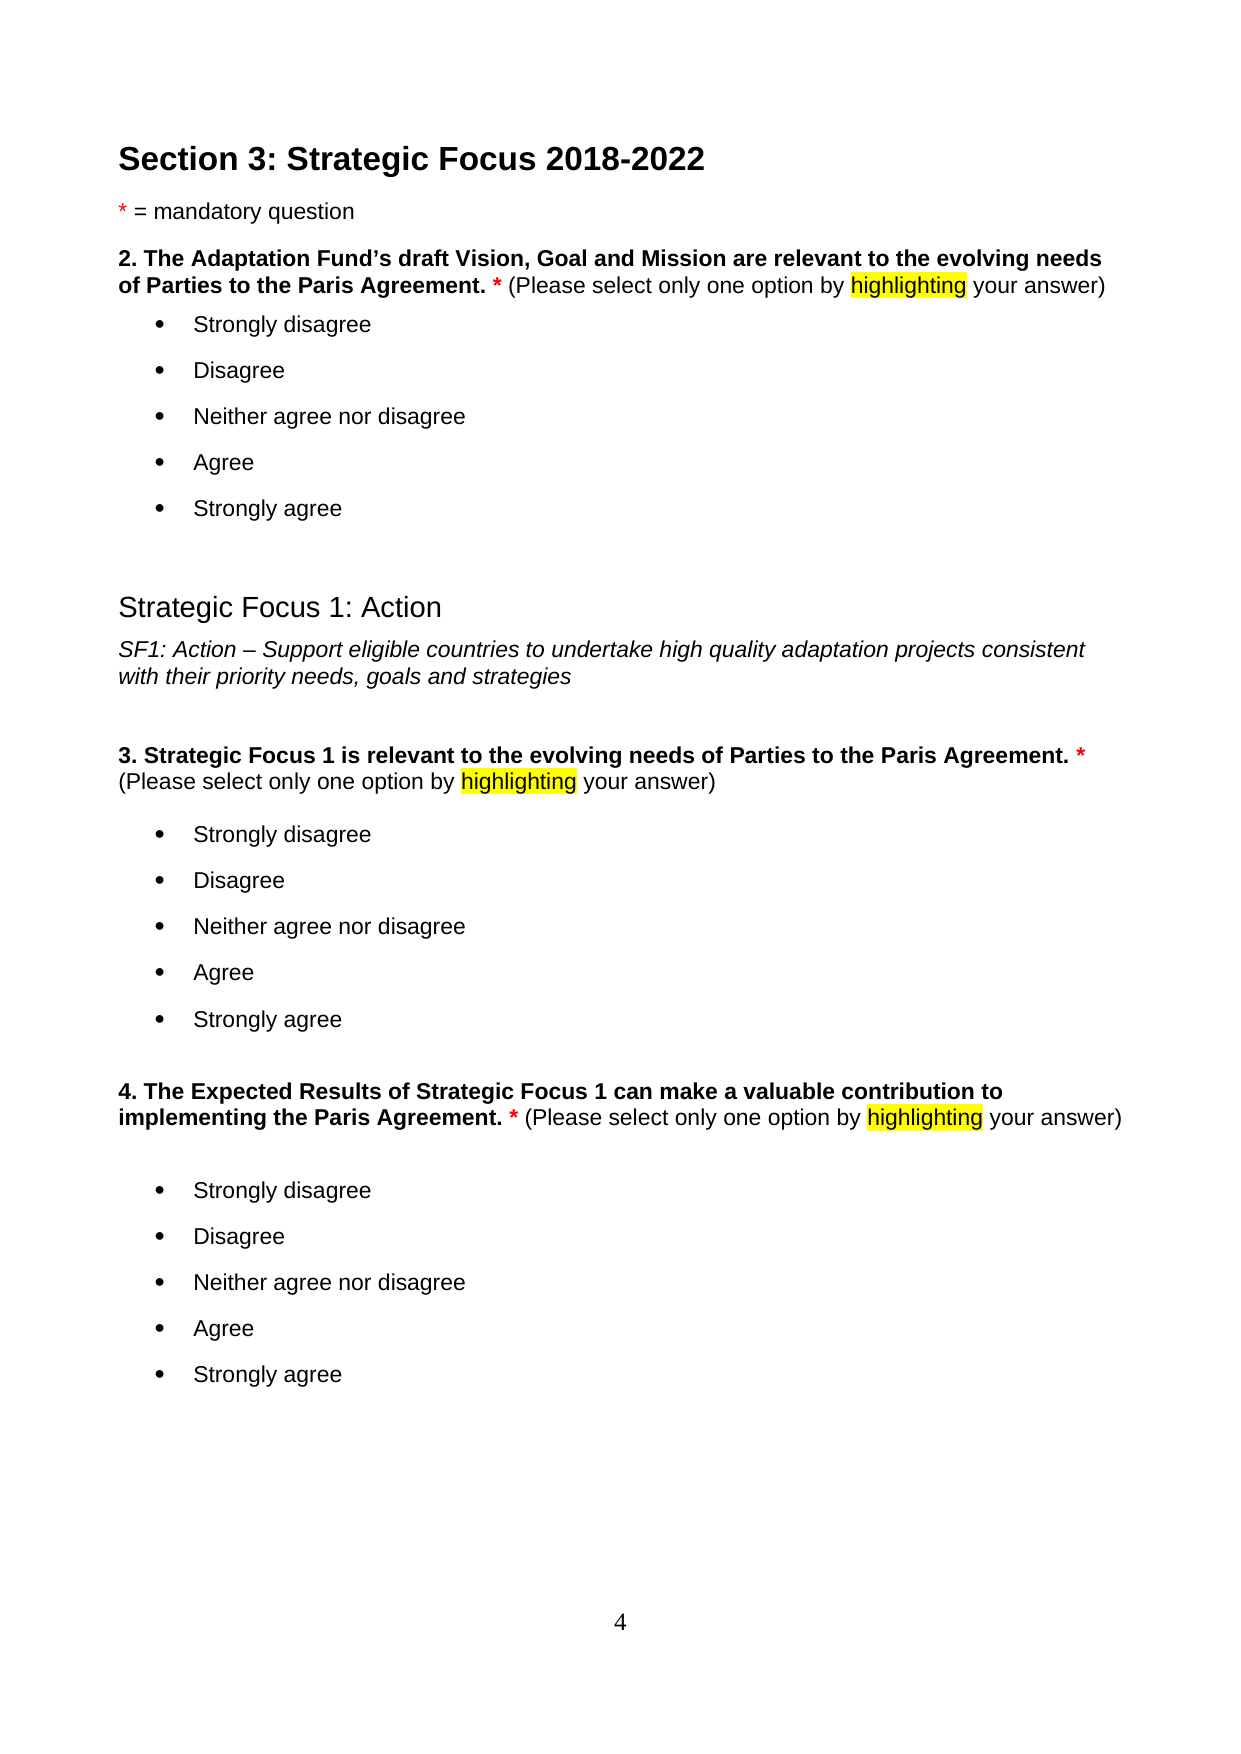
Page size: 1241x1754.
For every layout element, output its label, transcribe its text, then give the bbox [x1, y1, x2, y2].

text 4. The Expected Results of Strategic Focus 1 can make a valuable contribution to implementing the Paris Agreement. * (Please select only one option by highlighting your answer) [118, 1078, 1122, 1131]
list Strongly agree [156, 1006, 1122, 1032]
list Strongly agree [156, 495, 1122, 522]
list Strongly disagree [156, 1177, 1122, 1203]
list Agree [156, 959, 1122, 986]
subtitle Section 3: Strategic Focus 2018-2022 [118, 139, 1122, 177]
list Agree [156, 449, 1122, 475]
list Agree [156, 1315, 1122, 1342]
list Disagree [156, 357, 1122, 383]
list Strongly disagree [156, 311, 1122, 337]
list Disagree [156, 867, 1122, 893]
list Strongly disagree [156, 821, 1122, 847]
list Neither agree nor disagree [156, 913, 1122, 939]
list Strongly agree [156, 1361, 1122, 1388]
subtitle 2. The Adaptation Fund’s draft Vision, Goal and Mission are relevant to the evolving needs of Parties to the Paris Agreement. * (Please select only one option by highlighting your answer) [118, 245, 1122, 298]
text SF1: Action – Support eligible countries to undertake high quality adaptation projects consistent with their priority needs, goals and strategies [118, 636, 1122, 689]
list Neither agree nor disagree [156, 403, 1122, 429]
list Neither agree nor disagree [156, 1269, 1122, 1296]
subtitle Strategic Focus 1: Action [118, 590, 1122, 624]
text 3. Strategic Focus 1 is relevant to the evolving needs of Parties to the Paris Agreement. * (Please select only one option by highlighting your answer) [118, 742, 1122, 794]
list Disagree [156, 1223, 1122, 1249]
subtitle * = mandatory question [118, 198, 1122, 224]
